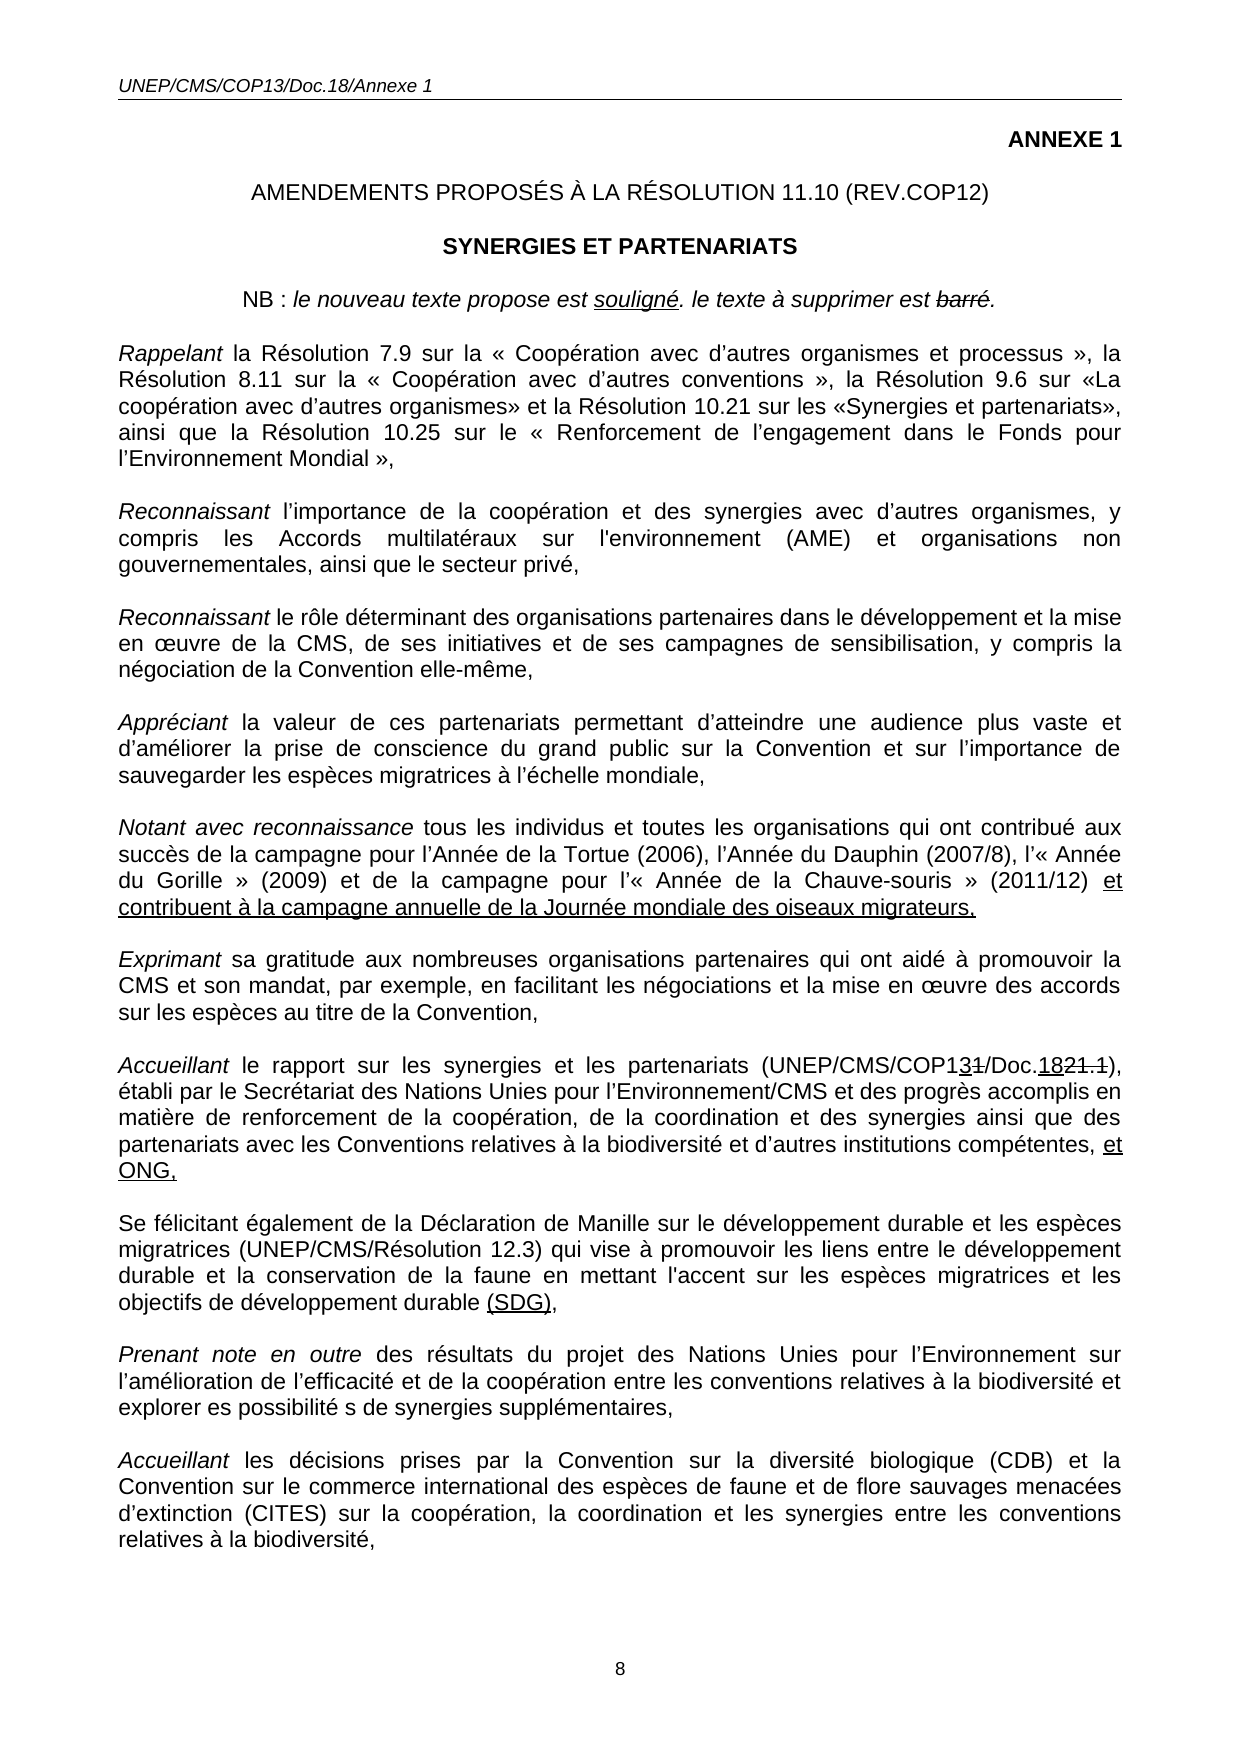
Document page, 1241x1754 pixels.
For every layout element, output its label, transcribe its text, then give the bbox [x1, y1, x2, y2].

list ANNEXE 1 [118, 126, 1122, 152]
text SYNERGIES ET PARTENARIATS [118, 233, 1122, 259]
text Reconnaissant l’importance de la coopération et des synergies avec d’autres organismes, y compris les Accords multilatéraux sur l'environnement (AME) et organisations non gouvernementales, ainsi que le secteur privé, [118, 498, 1122, 577]
text Appréciant la valeur de ces partenariats permettant d’atteindre une audience plus vaste et d’améliorer la prise de conscience du grand public sur la Convention et sur l’importance de sauvegarder les espèces migratrices à l’échelle mondiale, [118, 709, 1122, 788]
text NB : le nouveau texte propose est souligné. le texte à supprimer est barré. [118, 284, 1122, 312]
text Reconnaissant le rôle déterminant des organisations partenaires dans le développement et la mise en œuvre de la CMS, de ses initiatives et de ses campagnes de sensibilisation, y compris la négociation de la Convention elle-même, [118, 603, 1122, 683]
text Se félicitant également de la Déclaration de Manille sur le développement durable et les espèces migratrices (UNEP/CMS/Résolution 12.3) qui vise à promouvoir les liens entre le développement durable et la conservation de la faune en mettant l'accent sur les espèces migratrices et les objectifs de développement durable (SDG), [118, 1210, 1122, 1315]
text Rappelant la Résolution 7.9 sur la « Coopération avec d’autres organismes et processus », la Résolution 8.11 sur la « Coopération avec d’autres conventions », la Résolution 9.6 sur «La coopération avec d’autres organismes» et la Résolution 10.21 sur les «Synergies et partenariats», ainsi que la Résolution 10.25 sur le « Renforcement de l’engagement dans le Fonds pour l’Environnement Mondial », [118, 340, 1122, 472]
text Notant avec reconnaissance tous les individus et toutes les organisations qui ont contribué aux succès de la campagne pour l’Année de la Tortue (2006), l’Année du Dauphin (2007/8), l’« Année du Gorille » (2009) et de la campagne pour l’« Année de la Chauve-souris » (2011/12) et contribuent à la campagne annuelle de la Journée mondiale des oiseaux migrateurs, [118, 814, 1122, 920]
text Exprimant sa gratitude aux nombreuses organisations partenaires qui ont aidé à promouvoir la CMS et son mandat, par exemple, en facilitant les négociations et la mise en œuvre des accords sur les espèces au titre de la Convention, [118, 946, 1122, 1025]
text Accueillant le rapport sur les synergies et les partenariats (UNEP/CMS/COP131/Doc.1821.1), établi par le Secrétariat des Nations Unies pour l’Environnement/CMS et des progrès accomplis en matière de renforcement de la coopération, de la coordination et des synergies ainsi que des partenariats avec les Conventions relatives à la biodiversité et d’autres institutions compétentes, et ONG, [118, 1052, 1122, 1183]
text Accueillant les décisions prises par la Convention sur la diversité biologique (CDB) et la Convention sur le commerce international des espèces de faune et de flore sauvages menacées d’extinction (CITES) sur la coopération, la coordination et les synergies entre les conventions relatives à la biodiversité, [118, 1447, 1122, 1552]
list AMENDEMENTS PROPOSÉS À LA RÉSOLUTION 11.10 (REV.COP12) [118, 179, 1122, 205]
text Prenant note en outre des résultats du projet des Nations Unies pour l’Environnement sur l’amélioration de l’efficacité et de la coopération entre les conventions relatives à la biodiversité et explorer es possibilité s de synergies supplémentaires, [118, 1341, 1122, 1421]
